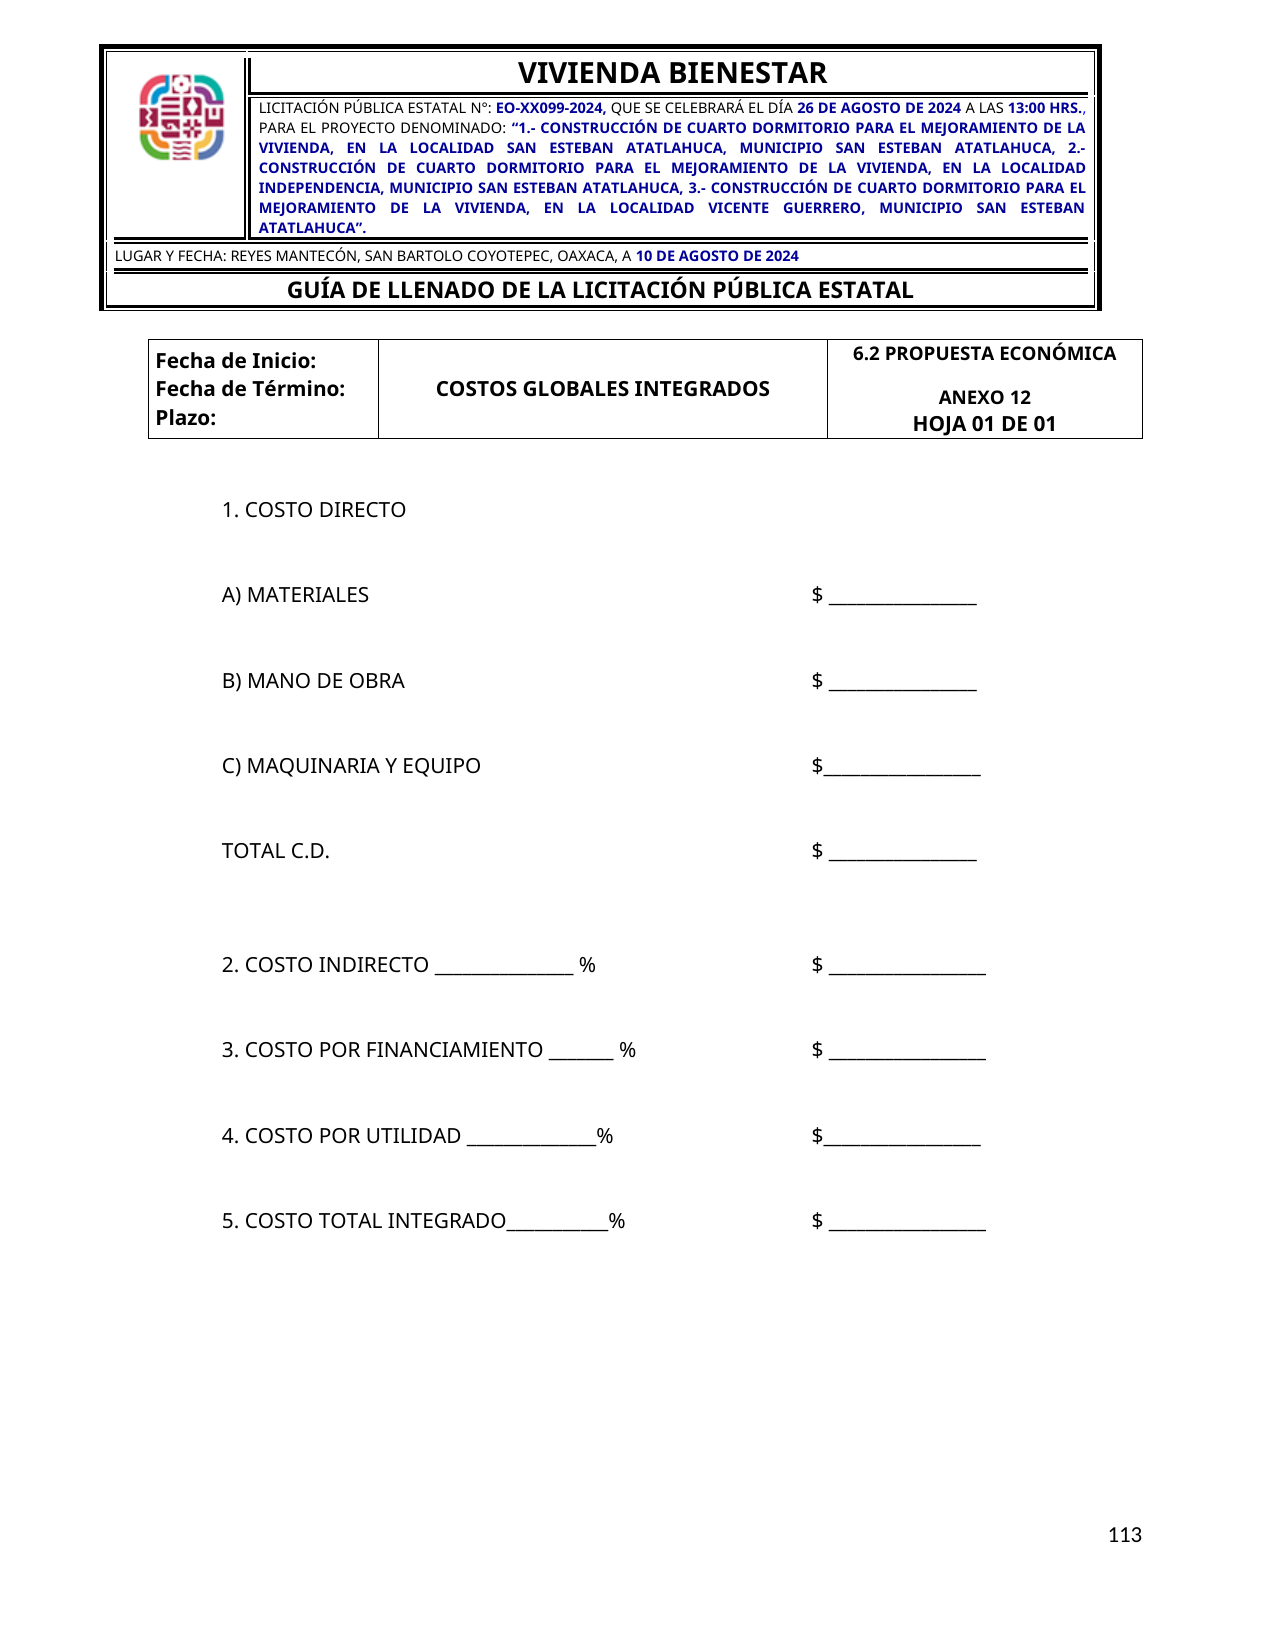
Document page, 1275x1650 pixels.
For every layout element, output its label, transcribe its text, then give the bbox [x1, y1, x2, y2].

text 1. COSTO DIRECTO [148, 495, 1142, 524]
text TOTAL C.D. $ ________________ [148, 837, 1142, 865]
text C) MAQUINARIA Y EQUIPO $_________________ [222, 751, 1142, 780]
text A) MATERIALES $ ________________ [148, 581, 1142, 609]
text B) MANO DE OBRA $ ________________ [222, 666, 1142, 694]
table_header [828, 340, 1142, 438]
picture [128, 66, 235, 166]
text 4. COSTO POR UTILIDAD ______________% $_________________ [148, 1121, 1142, 1149]
text 5. COSTO TOTAL INTEGRADO___________% $ _________________ [148, 1206, 1142, 1235]
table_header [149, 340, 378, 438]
text 2. COSTO INDIRECTO _______________ % $ _________________ [148, 950, 1142, 979]
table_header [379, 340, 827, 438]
text 3. COSTO POR FINANCIAMIENTO _______ % $ _________________ [148, 1036, 1142, 1064]
